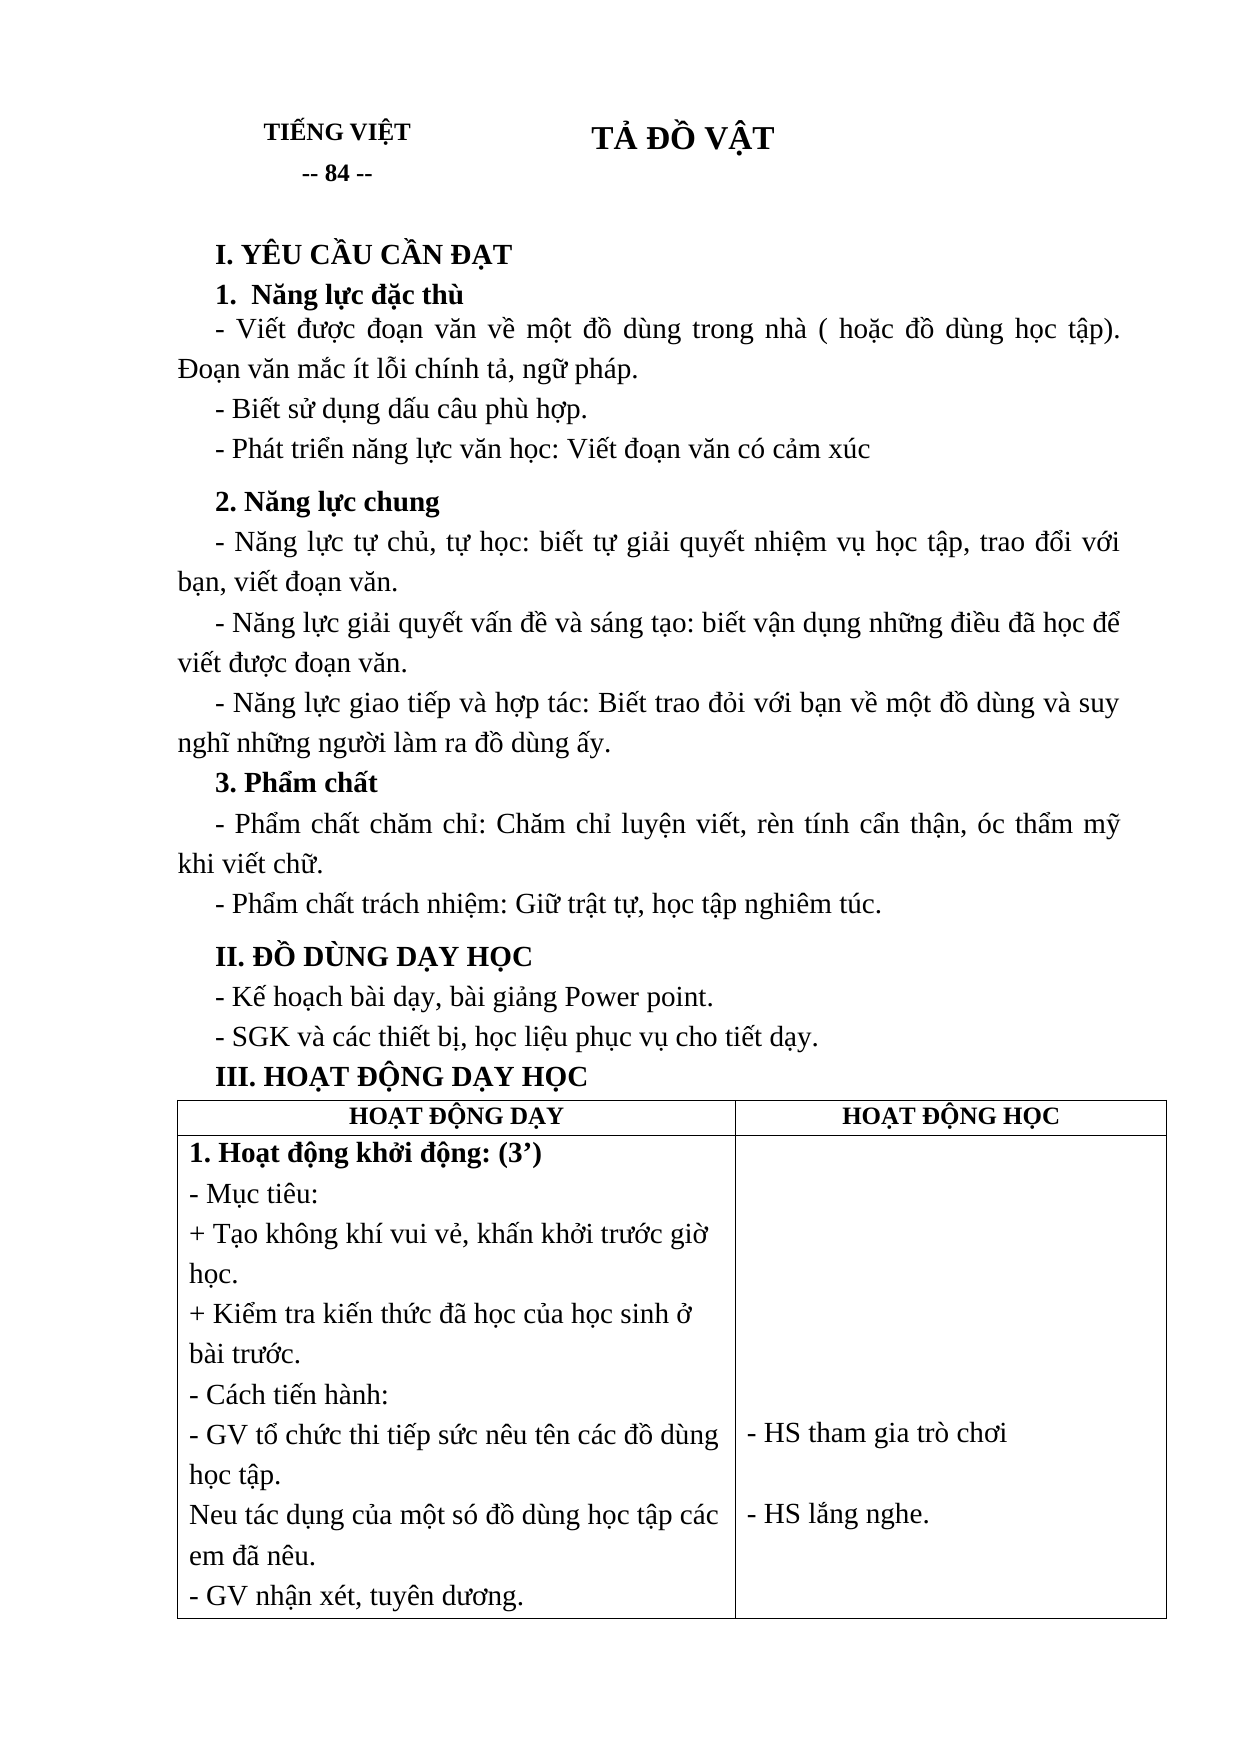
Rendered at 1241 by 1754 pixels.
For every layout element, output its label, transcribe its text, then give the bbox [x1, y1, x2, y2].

text - Phẩm chất trách nhiệm: Giữ trật tự, học tập nghiêm túc. [177, 886, 1122, 920]
text - SGK và các thiết bị, học liệu phục vụ cho tiết dạy. [177, 1019, 1122, 1053]
text III. HOẠT ĐỘNG DẠY HỌC [177, 1059, 1122, 1093]
table_header HOẠT ĐỘNG DẠY [178, 1101, 735, 1134]
text - Năng lực giải quyết vấn đề và sáng tạo: biết vận dụng những điều đã học để viết được đoạn văn. [177, 605, 1122, 678]
text I. YÊU CẦU CẦN ĐẠT [177, 237, 1122, 271]
text - Biết sử dụng dấu câu phù hợp. [177, 391, 1122, 425]
table_header HOẠT ĐỘNG HỌC [736, 1101, 1166, 1134]
text - Viết được đoạn văn về một đồ dùng trong nhà ( hoặc đồ dùng học tập). Đoạn văn mắc ít lỗi chính tả, ngữ pháp. [177, 311, 1122, 384]
text 1. Năng lực đặc thù [177, 277, 1122, 311]
text - Kế hoạch bài dạy, bài giảng Power point. [177, 979, 1122, 1013]
text - Năng lực giao tiếp và hợp tác: Biết trao đỏi với bạn về một đồ dùng và suy nghĩ những người làm ra đồ dùng ấy. [177, 685, 1122, 759]
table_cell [736, 1136, 1166, 1618]
text II. ĐỒ DÙNG DẠY HỌC [177, 939, 1122, 972]
text 2. Năng lực chung [177, 484, 1122, 518]
text - Phẩm chất chăm chỉ: Chăm chỉ luyện viết, rèn tính cẩn thận, óc thẩm mỹ khi viết chữ. [177, 806, 1122, 879]
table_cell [178, 1136, 735, 1618]
text TẢ ĐỒ VẬT [177, 118, 1122, 156]
text - Phát triển năng lực văn học: Viết đoạn văn có cảm xúc [177, 431, 1122, 465]
text 3. Phẩm chất [177, 766, 1122, 799]
text - Năng lực tự chủ, tự học: biết tự giải quyết nhiệm vụ học tập, trao đổi với bạn, viết đoạn văn. [177, 524, 1122, 598]
